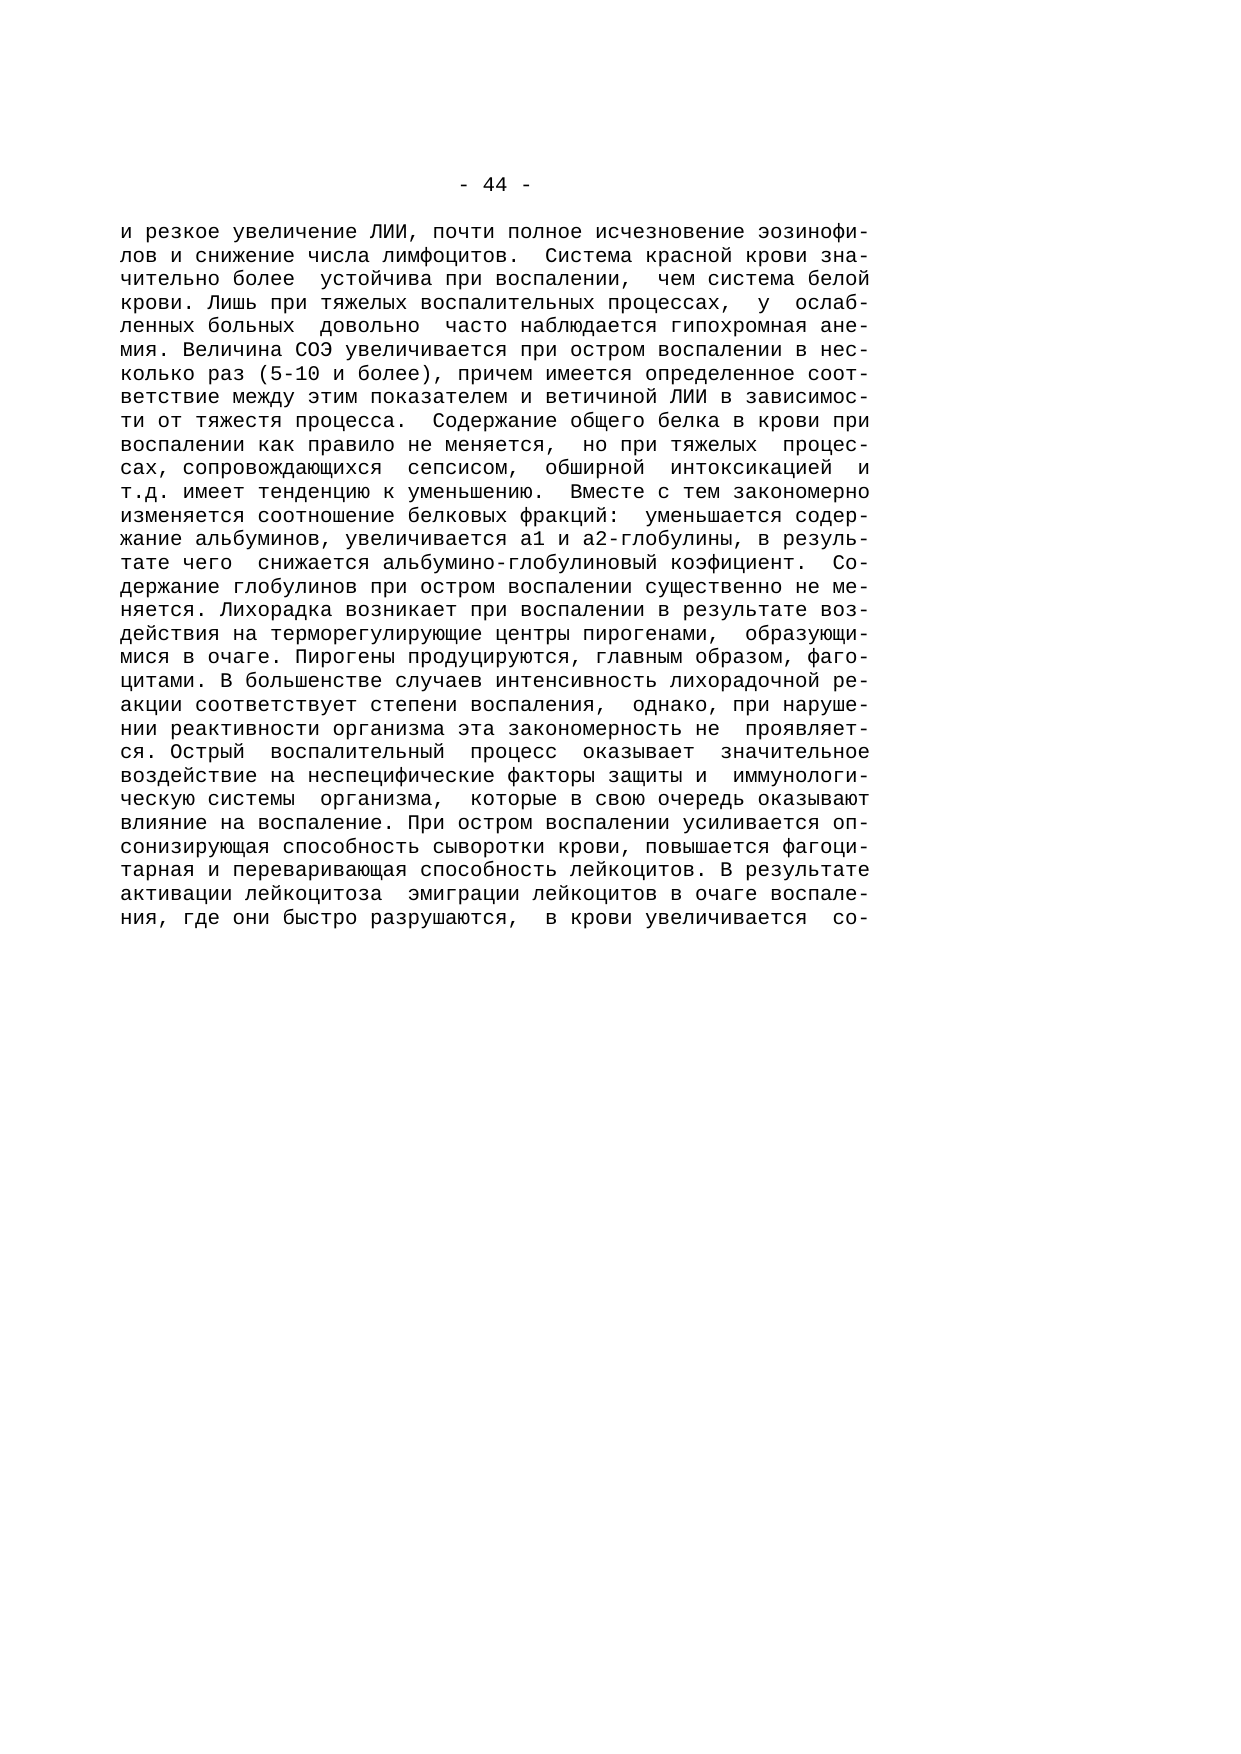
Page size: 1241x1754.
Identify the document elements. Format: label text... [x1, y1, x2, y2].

text воспалении как правило не меняется, но при тяжелых процес- [120, 434, 1120, 457]
text действия на терморегулирующие центры пирогенами, образующи- [120, 623, 1120, 647]
text лов и снижение числа лимфоцитов. Система красной крови зна- [120, 244, 1120, 268]
text крови. Лишь при тяжелых воспалительных процессах, у ослаб- [120, 292, 1120, 316]
text - 44 - [120, 174, 1120, 197]
text ния, где они быстро разрушаются, в крови увеличивается со- [120, 907, 1120, 930]
text мия. Величина СОЭ увеличивается при остром воспалении в нес- [120, 339, 1120, 363]
text нии реактивности организма эта закономерность не проявляет- [120, 717, 1120, 741]
text воздействие на неспецифические факторы защиты и иммунологи- [120, 765, 1120, 788]
text ти от тяжестя процесса. Содержание общего белка в крови при [120, 410, 1120, 434]
text держание глобулинов при остром воспалении существенно не ме- [120, 576, 1120, 599]
text тарная и переваривающая способность лейкоцитов. В результате [120, 859, 1120, 883]
text активации лейкоцитоза эмиграции лейкоцитов в очаге воспале- [120, 883, 1120, 907]
text т.д. имеет тенденцию к уменьшению. Вместе с тем закономерно [120, 481, 1120, 505]
text ленных больных довольно часто наблюдается гипохромная ане- [120, 316, 1120, 339]
text колько раз (5-10 и более), причем имеется определенное соот- [120, 363, 1120, 386]
text чительно более устойчива при воспалении, чем система белой [120, 268, 1120, 292]
text сонизирующая способность сыворотки крови, повышается фагоци- [120, 836, 1120, 859]
text няется. Лихорадка возникает при воспалении в результате воз- [120, 599, 1120, 623]
text ческую системы организма, которые в свою очередь оказывают [120, 788, 1120, 812]
text ветствие между этим показателем и ветичиной ЛИИ в зависимос- [120, 386, 1120, 410]
text изменяется соотношение белковых фракций: уменьшается содер- [120, 505, 1120, 528]
text мися в очаге. Пирогены продуцируются, главным образом, фаго- [120, 647, 1120, 670]
text акции соответствует степени воспаления, однако, при наруше- [120, 694, 1120, 717]
text ся. Острый воспалительный процесс оказывает значительное [120, 741, 1120, 765]
text влияние на воспаление. При остром воспалении усиливается оп- [120, 812, 1120, 836]
text тате чего снижается альбумино-глобулиновый коэфициент. Со- [120, 552, 1120, 576]
text сах, сопровождающихся сепсисом, обширной интоксикацией и [120, 457, 1120, 481]
text и резкое увеличение ЛИИ, почти полное исчезновение эозинофи- [120, 221, 1120, 244]
text цитами. В большенстве случаев интенсивность лихорадочной ре- [120, 670, 1120, 694]
text жание альбуминов, увеличивается а1 и а2-глобулины, в резуль- [120, 528, 1120, 552]
